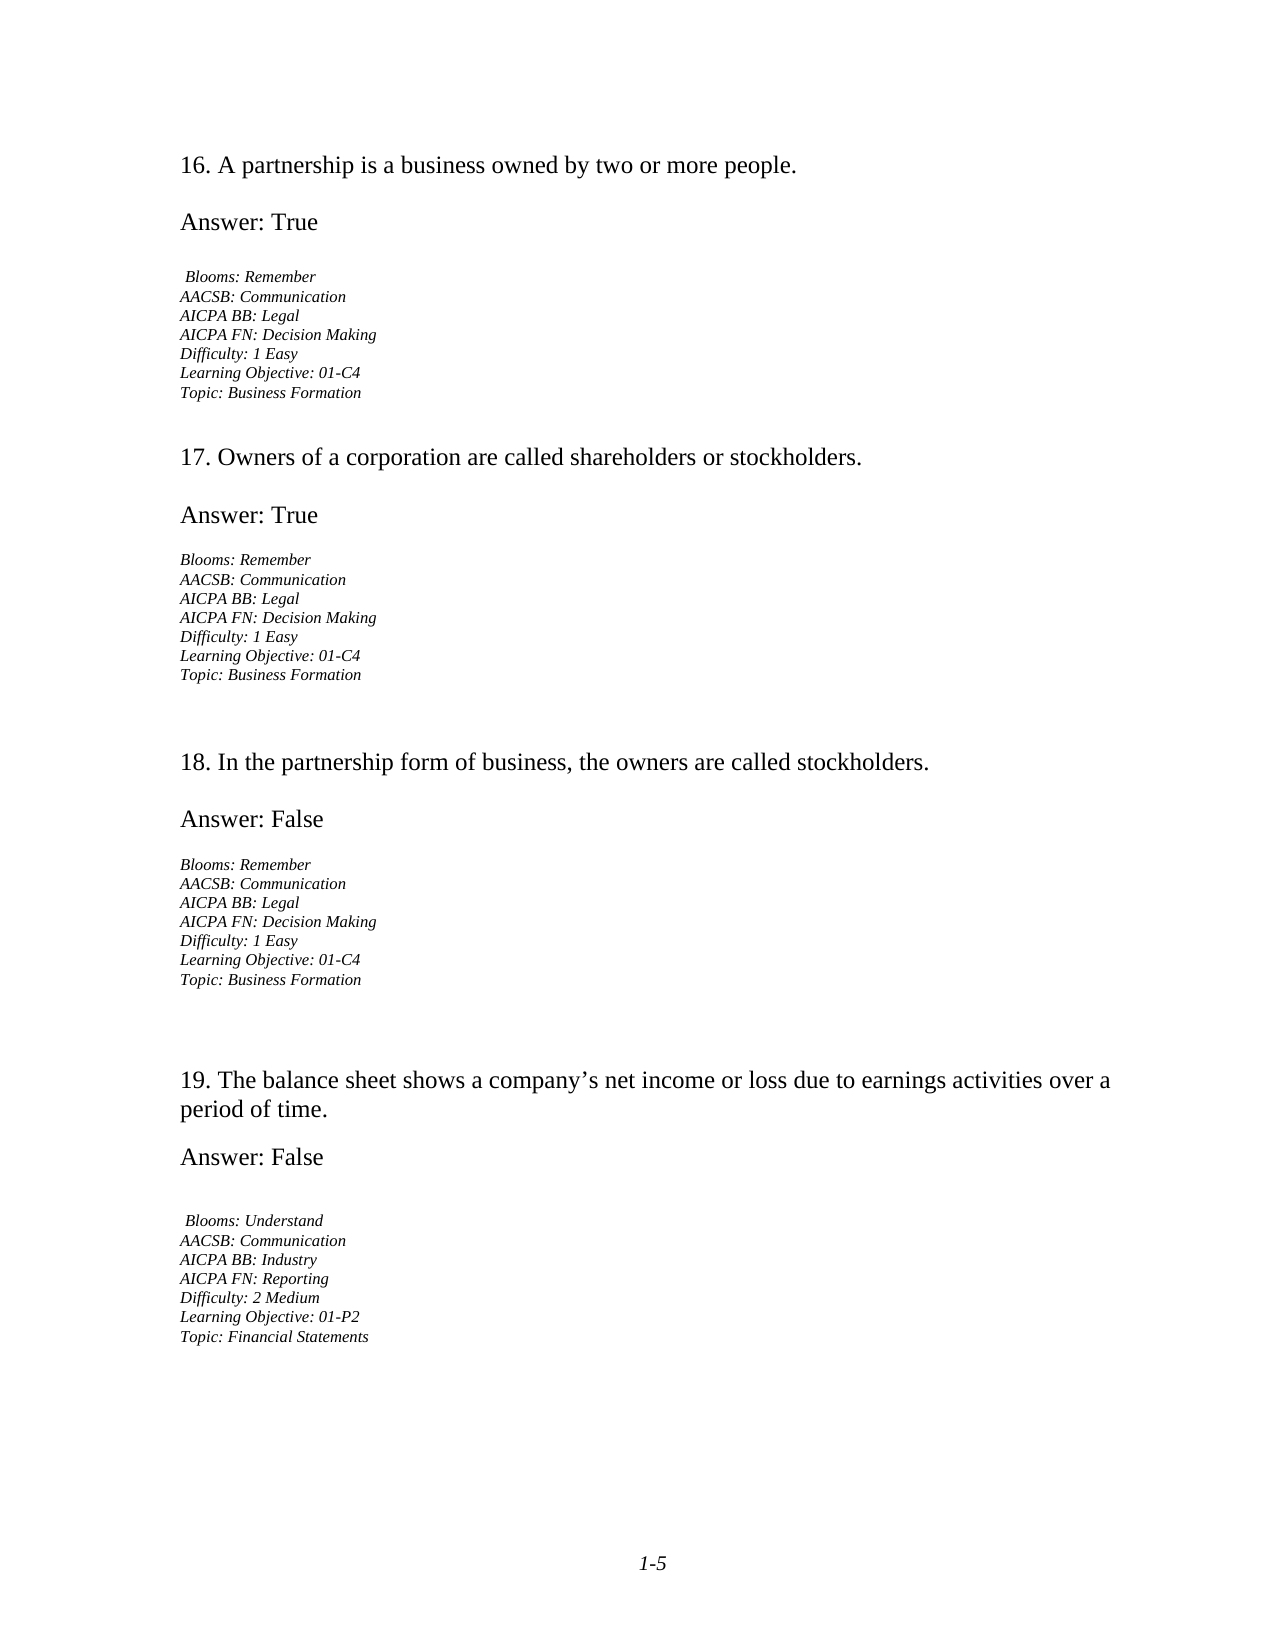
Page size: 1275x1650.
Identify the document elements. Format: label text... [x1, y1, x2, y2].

text Blooms: Remember AACSB: Communication AICPA BB: Legal AICPA FN: Decision Making Difficulty: 1 Easy Learning Objective: 01-C4 [180, 265, 1125, 382]
text Learning Objective: 01-C4 [180, 950, 1125, 969]
text Topic: Business Formation [180, 382, 1125, 421]
text Topic: Business Formation [180, 665, 1125, 703]
text Answer: False [180, 1142, 1125, 1171]
text Answer: True [180, 500, 1125, 528]
text Blooms: Remember AACSB: Communication AICPA BB: Legal AICPA FN: Decision Making Difficulty: 1 Easy Learning Objective: 01-C4 [180, 550, 1125, 665]
text Topic: Business Formation [180, 969, 1125, 1008]
text Answer: False [180, 804, 1125, 833]
text 17. Owners of a corporation are called shareholders or stockholders. [180, 442, 1125, 471]
text 19. The balance sheet shows a company’s net income or loss due to earnings activities over a period of time. [180, 1065, 1125, 1123]
text Blooms: Remember AACSB: Communication AICPA BB: Legal AICPA FN: Decision Making Difficulty: 1 Easy [180, 854, 1125, 950]
text 16. A partnership is a business owned by two or more people. [180, 150, 1125, 179]
text 18. In the partnership form of business, the owners are called stockholders. [180, 747, 1125, 775]
text Answer: True [180, 179, 1125, 236]
text Blooms: Understand AACSB: Communication AICPA BB: Industry AICPA FN: Reporting Difficulty: 2 Medium Learning Objective: 01-P2 [180, 1209, 1125, 1326]
text Topic: Financial Statements [180, 1326, 1125, 1365]
